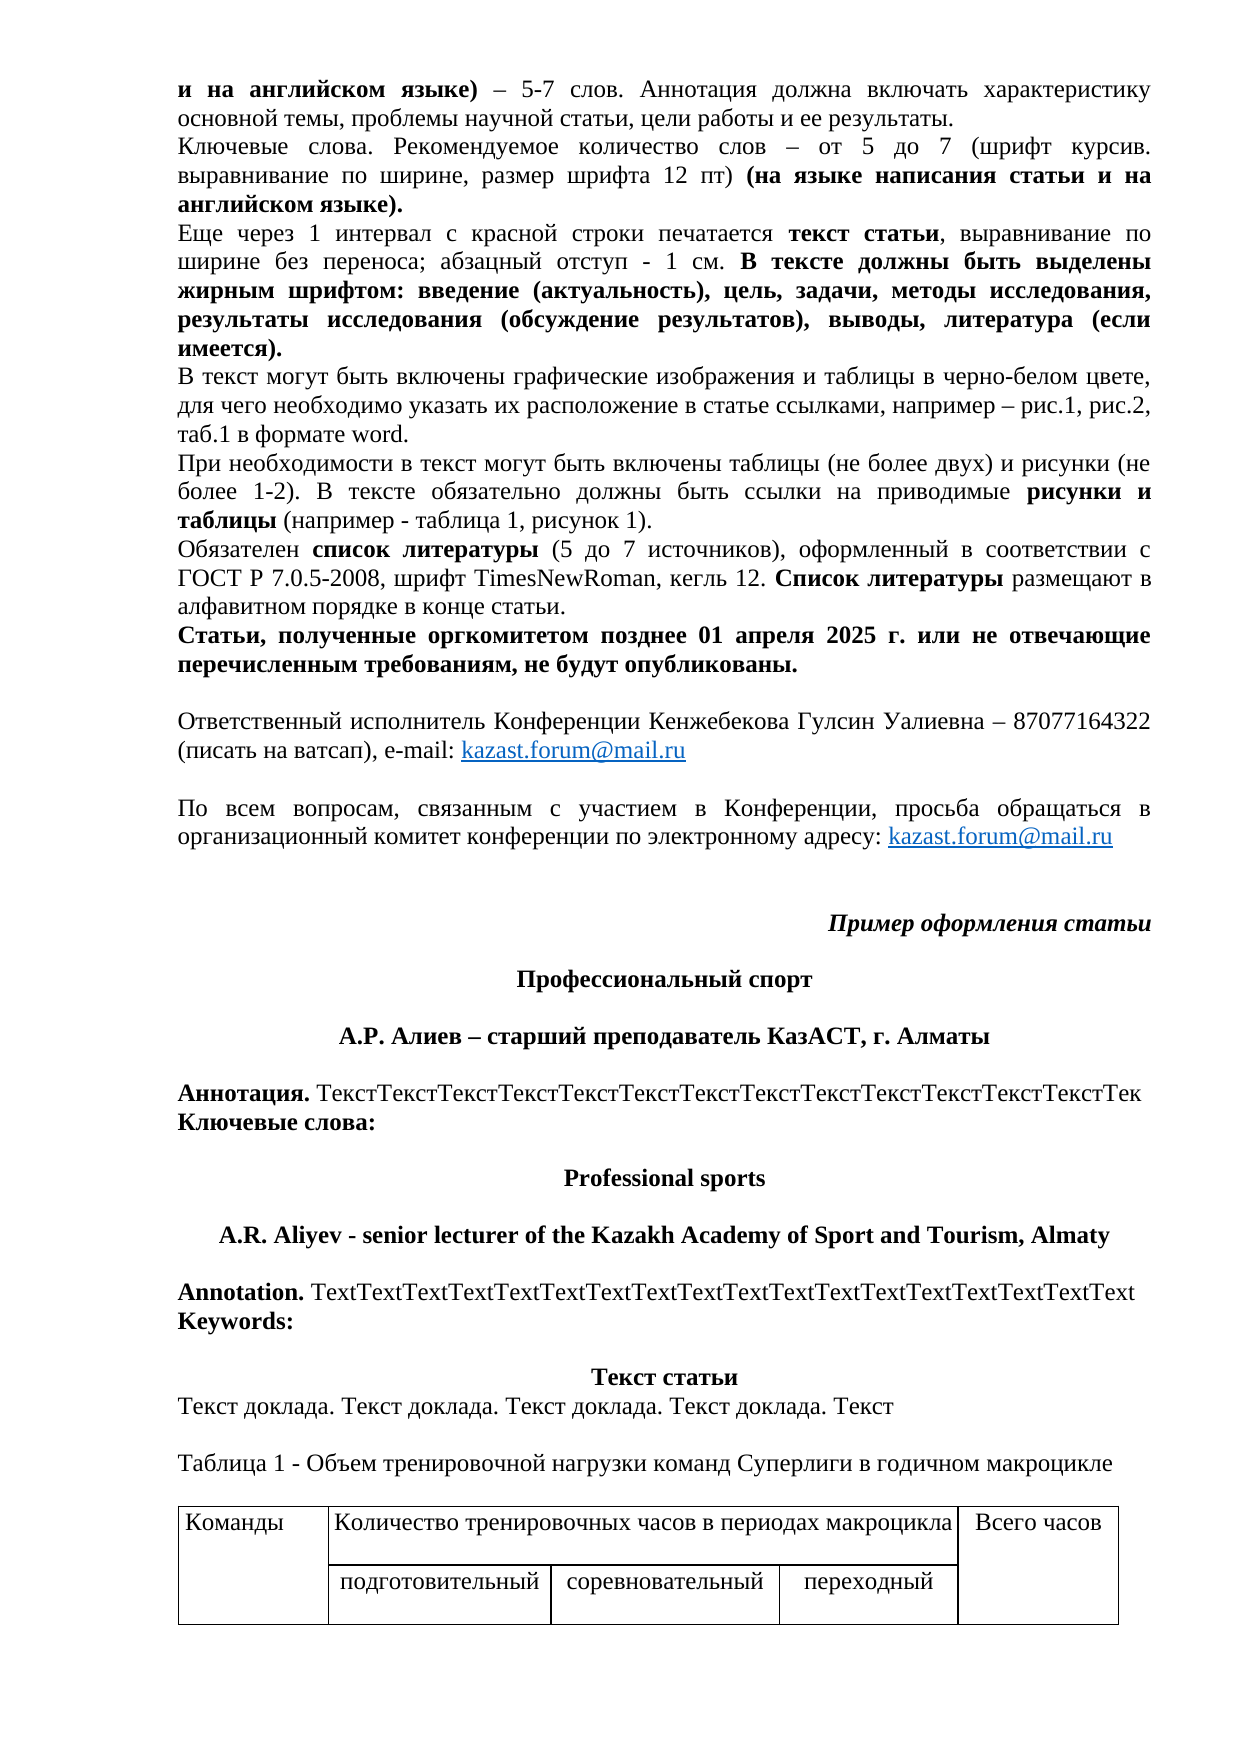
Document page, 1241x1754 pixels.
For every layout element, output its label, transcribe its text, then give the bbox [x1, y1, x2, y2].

text Ключевые слова. Рекомендуемое количество слов – от 5 до 7 (шрифт курсив. выравнивание по ширине, размер шрифта 12 пт) (на языке написания статьи и на английском языке). [177, 131, 1152, 218]
text Аннотация. ТекстТекстТекстТекстТекстТекстТекстТекстТекстТекстТекстТекстТекстТек [177, 1078, 1152, 1107]
text Обязателен список литературы (5 до 7 источников), оформленный в соответствии с ГОСТ P 7.0.5-2008, шрифт TimesNewRoman, кегль 12. Список литературы размещают в алфавитном порядке в конце статьи. [177, 534, 1152, 620]
text Профессиональный спорт [177, 964, 1152, 993]
table_cell переходный [780, 1566, 957, 1624]
table_header Количество тренировочных часов в периодах макроцикла [329, 1507, 957, 1564]
text Annotation. TextTextTextTextTextTextTextTextTextTextTextTextTextTextTextTextTextText [177, 1277, 1152, 1306]
text Ключевые слова: [177, 1107, 1152, 1135]
text Professional sports [177, 1163, 1152, 1192]
text Статьи, полученные оргкомитетом позднее 01 апреля 2025 г. или не отвечающие перечисленным требованиям, не будут опубликованы. [177, 620, 1152, 678]
text Таблица 1 - Объем тренировочной нагрузки команд Суперлиги в годичном макроцикле [177, 1448, 1152, 1477]
table_cell подготовительный [329, 1566, 550, 1624]
text Keywords: [177, 1306, 1152, 1334]
table_cell соревновательный [552, 1566, 779, 1624]
text Текст статьи [177, 1362, 1152, 1391]
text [177, 74, 1152, 131]
text А.Р. Алиев – старший преподаватель КазАСТ, г. Алматы [177, 1021, 1152, 1050]
text В текст могут быть включены графические изображения и таблицы в черно-белом цвете, для чего необходимо указать их расположение в статье ссылками, например – рис.1, рис.2, таб.1 в формате word. [177, 361, 1152, 448]
text Пример оформления статьи [177, 908, 1152, 936]
text Ответственный исполнитель Конференции Кенжебекова Гулсин Уалиевна – 87077164322 (писать на ватсап), e-mail: kazast.forum@mail.ru [177, 706, 1152, 764]
text По всем вопросам, связанным с участием в Конференции, просьба обращаться в организационный комитет конференции по электронному адресу: kazast.forum@mail.ru [177, 793, 1152, 850]
table_header Команды [179, 1507, 328, 1624]
text A.R. Aliyev - senior lecturer of the Kazakh Academy of Sport and Tourism, Almaty [177, 1220, 1152, 1249]
table_header Всего часов [959, 1507, 1118, 1624]
text Текст доклада. Текст доклада. Текст доклада. Текст доклада. Текст [177, 1391, 1152, 1420]
text При необходимости в текст могут быть включены таблицы (не более двух) и рисунки (не более 1-2). В тексте обязательно должны быть ссылки на приводимые рисунки и таблицы (например - таблица 1, рисунок 1). [177, 448, 1152, 534]
text Еще через 1 интервал с красной строки печатается текст статьи, выравнивание по ширине без переноса; абзацный отступ - 1 см. В тексте должны быть выделены жирным шрифтом: введение (актуальность), цель, задачи, методы исследования, результаты исследования (обсуждение результатов), выводы, литература (если имеется). [177, 218, 1152, 361]
